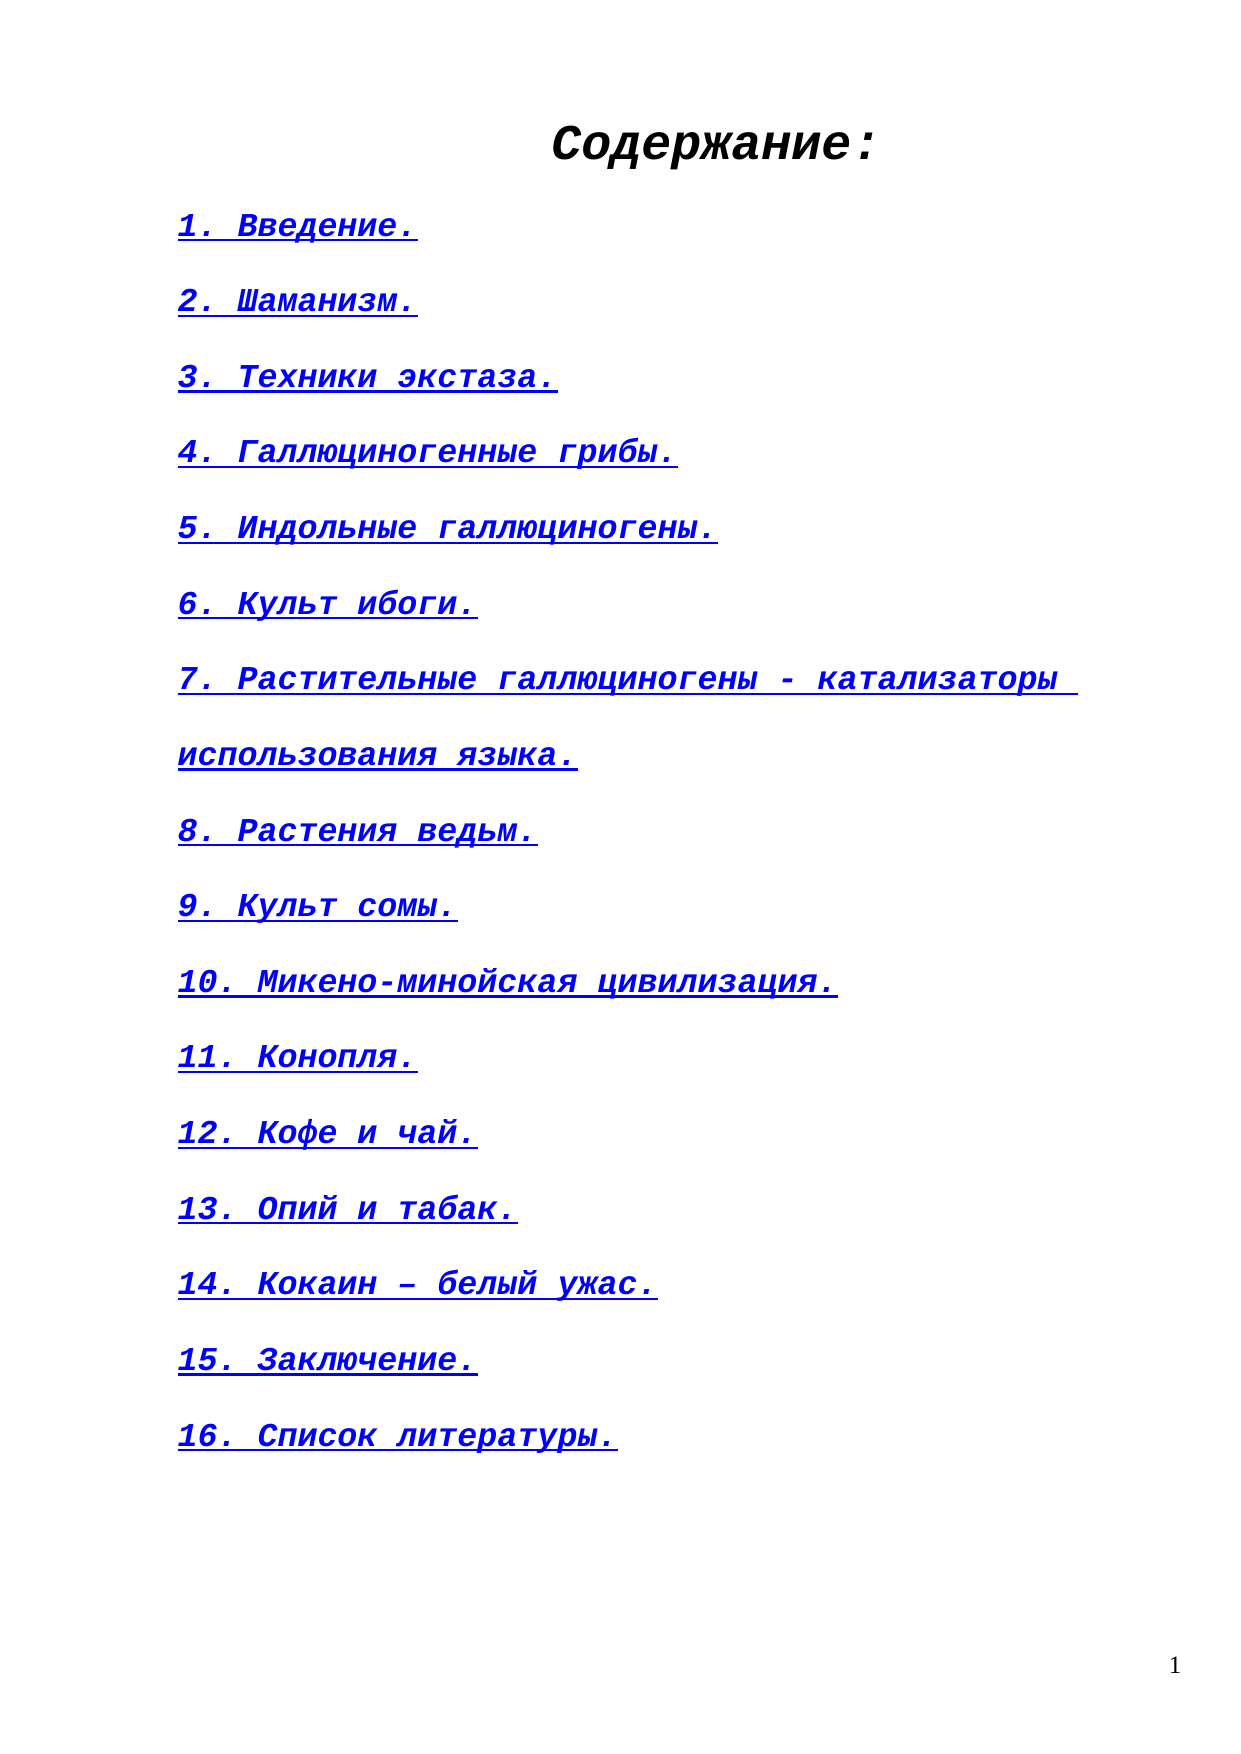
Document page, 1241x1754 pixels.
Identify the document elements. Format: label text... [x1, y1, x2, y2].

text 12. Кофе и чай. 21 [177, 1116, 1181, 1153]
text 10. Микено-минойская цивилизация. 17 [177, 964, 1181, 1002]
text 3. Техники экстаза. 5 [177, 359, 1181, 397]
text 13. Опий и табак. 22 [177, 1191, 1181, 1229]
text 5. Индольные галлюциногены. 8 [177, 511, 1181, 548]
text 8. Растения ведьм. 14 [177, 813, 1181, 851]
text Содержание: [177, 118, 1181, 175]
text 11. Конопля. 18 [177, 1040, 1181, 1078]
text 15. Заключение. 25 [177, 1343, 1181, 1380]
text 4. Галлюциногенные грибы. 7 [177, 435, 1181, 473]
text 7. Растительные галлюциногены - катализаторы использования языка. 12 [177, 662, 1181, 775]
text 16. Список литературы. 26 [177, 1418, 1181, 1456]
text 6. Культ ибоги. 10 [177, 586, 1181, 624]
text 14. Кокаин – белый ужас. 23 [177, 1267, 1181, 1305]
text 1. Введение. 2 [177, 208, 1181, 246]
text 9. Культ сомы. 16 [177, 889, 1181, 927]
text 2. Шаманизм. 2 [177, 284, 1181, 322]
